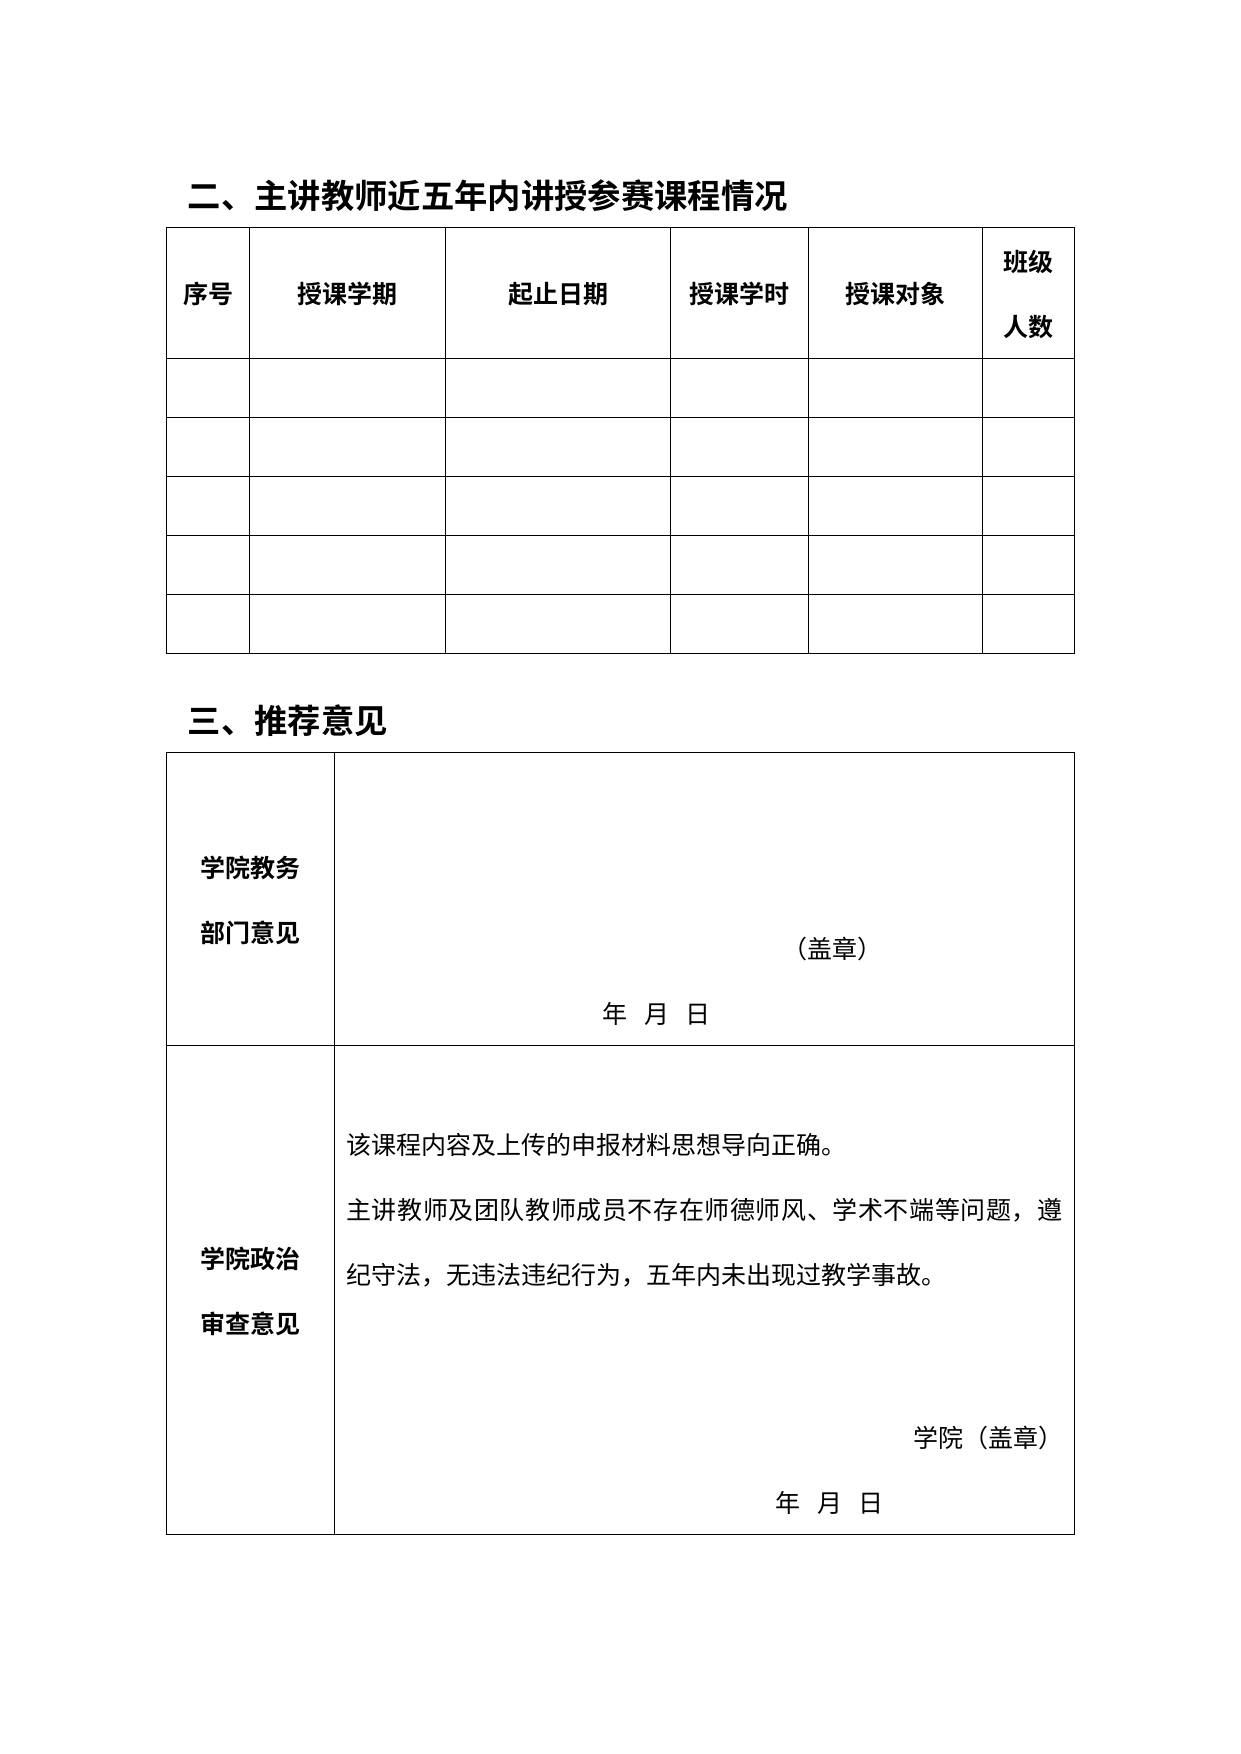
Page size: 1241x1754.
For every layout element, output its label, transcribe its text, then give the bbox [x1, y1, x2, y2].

table_cell [809, 418, 982, 476]
table_cell [167, 477, 249, 535]
table_cell [167, 595, 249, 653]
table_cell [446, 536, 670, 594]
table_cell 该课程内容及上传的申报材料思想导向正确。 主讲教师及团队教师成员不存在师德师风、学术不端等问题，遵纪守法，无违法违纪行为，五年内未出现过教学事故。 学院（盖章） 年 月 日 [335, 1046, 1074, 1534]
table_cell [167, 418, 249, 476]
table_cell [671, 536, 808, 594]
table_cell [671, 595, 808, 653]
table_header 授课对象 [809, 228, 982, 358]
table_cell [983, 595, 1074, 653]
table_cell [671, 359, 808, 417]
table_cell [167, 536, 249, 594]
table_cell [250, 477, 445, 535]
table_header 学院教务 部门意见 [167, 753, 334, 1045]
table_cell [446, 477, 670, 535]
text 二、主讲教师近五年内讲授参赛课程情况 [187, 162, 1053, 227]
table_header （盖章） 年 月 日 [335, 753, 1074, 1045]
table_cell [983, 477, 1074, 535]
table_cell [809, 359, 982, 417]
table_cell [446, 359, 670, 417]
table_cell [446, 595, 670, 653]
table_cell [809, 595, 982, 653]
table_cell [983, 418, 1074, 476]
table_cell [167, 359, 249, 417]
table_header 授课学时 [671, 228, 808, 358]
table_header 起止日期 [446, 228, 670, 358]
table_cell [250, 536, 445, 594]
table_cell [446, 418, 670, 476]
text 三、推荐意见 [187, 687, 1053, 752]
table_header 序号 [167, 228, 249, 358]
table_cell [250, 359, 445, 417]
table_cell [671, 418, 808, 476]
table_header 授课学期 [250, 228, 445, 358]
table_cell [983, 536, 1074, 594]
table_cell [983, 359, 1074, 417]
table_cell [250, 595, 445, 653]
table_header 班级人数 [983, 228, 1074, 358]
table_cell [809, 536, 982, 594]
table_cell [671, 477, 808, 535]
table_cell [250, 418, 445, 476]
table_cell [809, 477, 982, 535]
table_cell 学院政治 审查意见 [167, 1046, 334, 1534]
